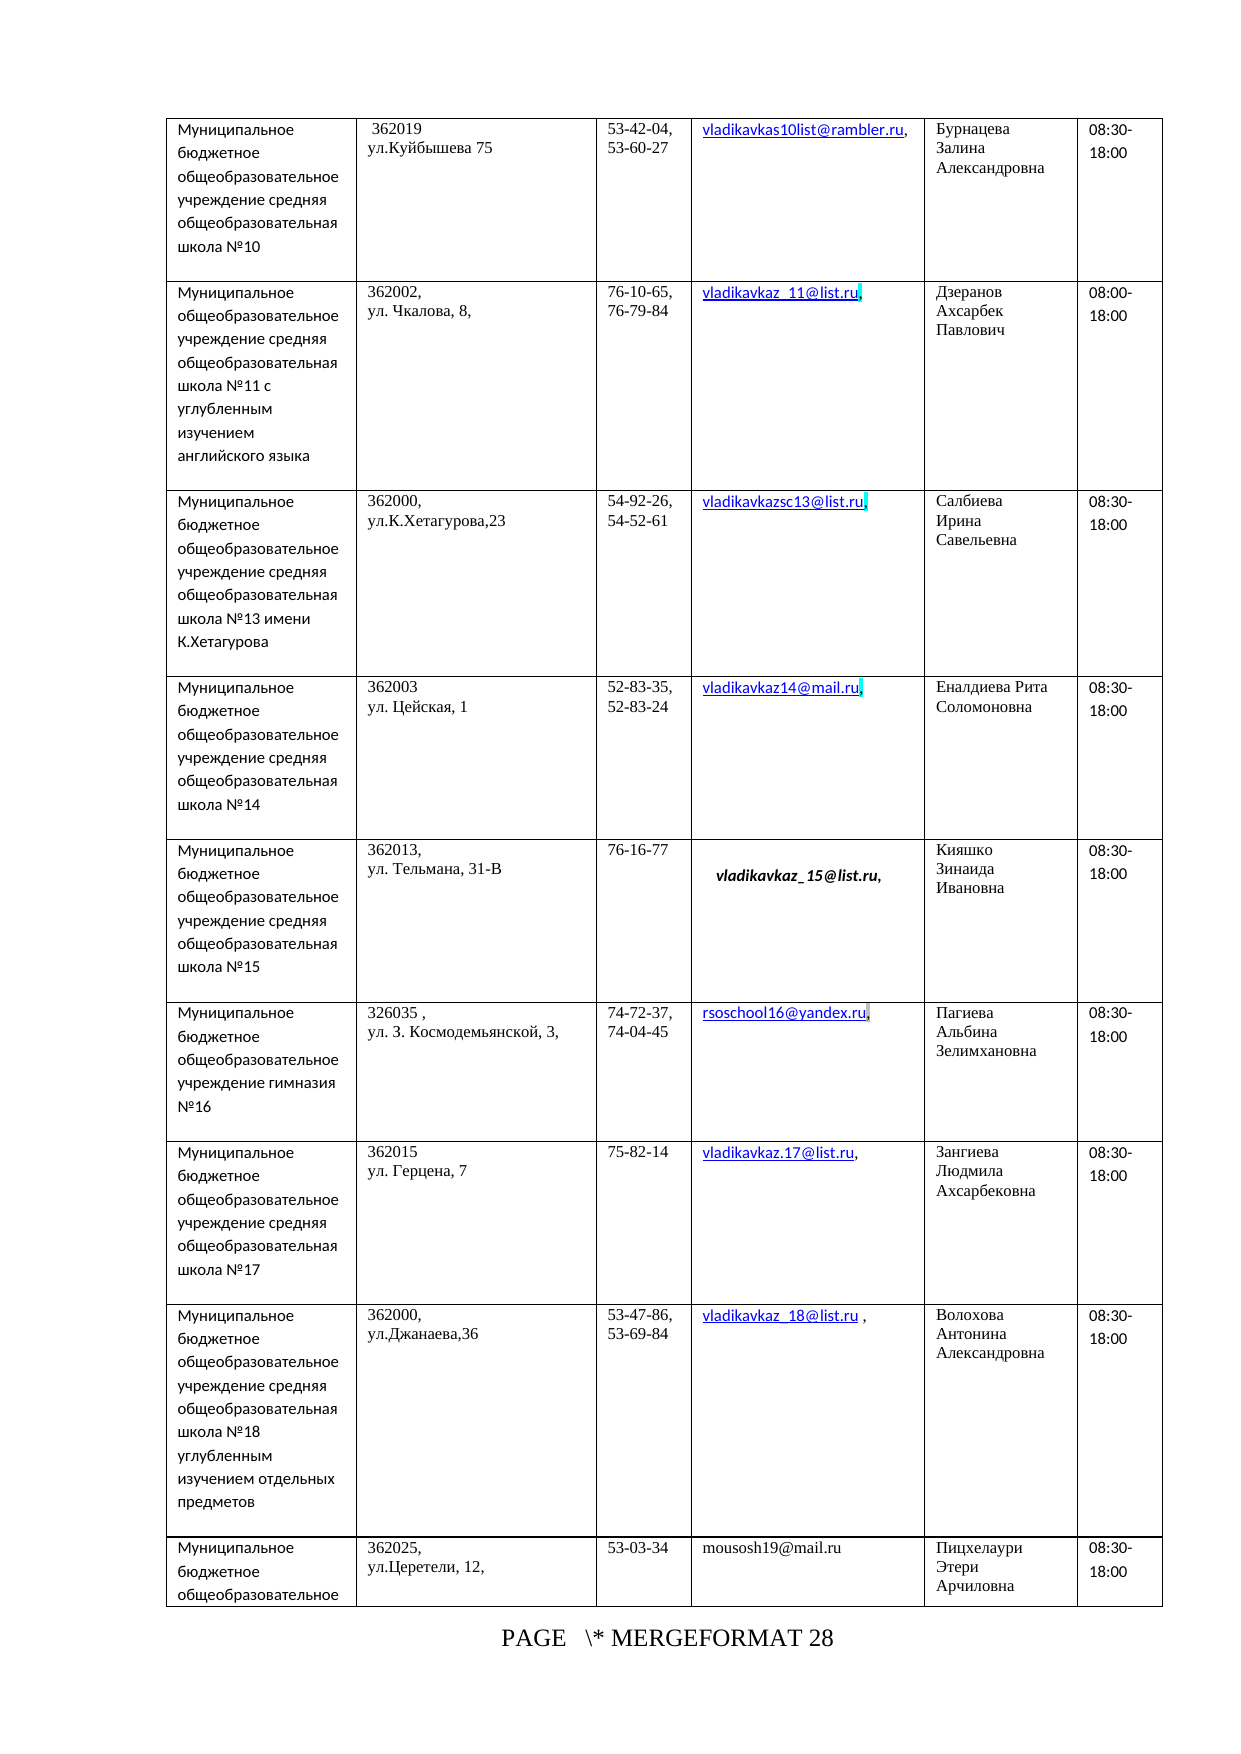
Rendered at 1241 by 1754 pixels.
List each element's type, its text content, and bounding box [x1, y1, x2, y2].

table_cell Зангиева Людмила Ахсарбековна [925, 1142, 1077, 1304]
table_cell vladikavkaz14@mail.ru, [692, 677, 924, 839]
table_cell 54-92-26, 54-52-61 [597, 491, 691, 676]
table_cell 08:30-18:00 [1078, 119, 1162, 281]
table_cell Муниципальное бюджетное общеобразовательное учреждение средняя общеобразовательная школа №13 имени К.Хетагурова [167, 491, 356, 676]
table_cell vladikavkaz.17@list.ru, [692, 1142, 924, 1304]
table_cell vladikavkas10list@rambler.ru, [692, 119, 924, 281]
table_cell 08:30-18:00 [1078, 491, 1162, 676]
table_cell vladikavkaz_15@list.ru, [692, 840, 924, 1002]
table_cell Муниципальное общеобразовательное учреждение средняя общеобразовательная школа №11 с углубленным изучением английского языка [167, 282, 356, 490]
table_cell 08:30-18:00 [1078, 1538, 1162, 1606]
table_cell 52-83-35, 52-83-24 [597, 677, 691, 839]
table_cell 362000, ул.Джанаева,36 [357, 1305, 596, 1536]
table_cell 362003 ул. Цейская, 1 [357, 677, 596, 839]
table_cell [925, 1538, 1077, 1606]
table_cell Муниципальное бюджетное общеобразовательное учреждение средняя общеобразовательная школа №17 [167, 1142, 356, 1304]
table_cell Салбиева Ирина Савельевна [925, 491, 1077, 676]
table_cell Муниципальное бюджетное общеобразовательное учреждение гимназия №16 [167, 1003, 356, 1141]
table_cell 08:30-18:00 [1078, 1142, 1162, 1304]
table_cell rsoschool16@yandex.ru, [692, 1003, 924, 1141]
table_cell Дзеранов Ахсарбек Павлович [925, 282, 1077, 490]
table_cell 08:30-18:00 [1078, 1003, 1162, 1141]
table_cell vladikavkaz_11@list.ru, [692, 282, 924, 490]
table_cell 08:00-18:00 [1078, 282, 1162, 490]
table_cell 76-10-65, 76-79-84 [597, 282, 691, 490]
table_cell Муниципальное бюджетное общеобразовательное учреждение средняя общеобразовательная школа №10 [167, 119, 356, 281]
table_cell 75-82-14 [597, 1142, 691, 1304]
table_cell 74-72-37, 74-04-45 [597, 1003, 691, 1141]
table_cell mousosh19@mail.ru [692, 1538, 924, 1606]
table_cell 362015 ул. Герцена, 7 [357, 1142, 596, 1304]
table_cell vladikavkazsc13@list.ru, [692, 491, 924, 676]
table_cell 362002, ул. Чкалова, 8, [357, 282, 596, 490]
table_cell 53-47-86, 53-69-84 [597, 1305, 691, 1536]
table_cell 326035 , ул. З. Космодемьянской, 3, [357, 1003, 596, 1141]
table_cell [357, 1538, 596, 1606]
table_cell 76-16-77 [597, 840, 691, 1002]
table_cell 08:30-18:00 [1078, 677, 1162, 839]
table_cell Бурнацева Залина Александровна [925, 119, 1077, 281]
table_cell Муниципальное бюджетное общеобразовательное учреждение средняя общеобразовательная школа №15 [167, 840, 356, 1002]
table_cell Муниципальное бюджетное общеобразовательное учреждение средняя общеобразовательная школа №14 [167, 677, 356, 839]
table_cell 53-03-34 [597, 1538, 691, 1606]
table_cell 362013, ул. Тельмана, 31-В [357, 840, 596, 1002]
table_cell 362000, ул.К.Хетагурова,23 [357, 491, 596, 676]
table_cell 362019 ул.Куйбышева 75 [357, 119, 596, 281]
table_cell Еналдиева Рита Соломоновна [925, 677, 1077, 839]
table_cell Муниципальное бюджетное общеобразовательное учреждение средняя общеобразовательная школа №18 углубленным изучением отдельных предметов [167, 1305, 356, 1536]
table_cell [167, 1538, 356, 1606]
table_cell 08:30-18:00 [1078, 1305, 1162, 1536]
table_cell vladikavkaz_18@list.ru , [692, 1305, 924, 1536]
table_cell Кияшко Зинаида Ивановна [925, 840, 1077, 1002]
table_cell 08:30-18:00 [1078, 840, 1162, 1002]
table_cell Пагиева Альбина Зелимхановна [925, 1003, 1077, 1141]
table_cell Волохова Антонина Александровна [925, 1305, 1077, 1536]
table_cell 53-42-04, 53-60-27 [597, 119, 691, 281]
